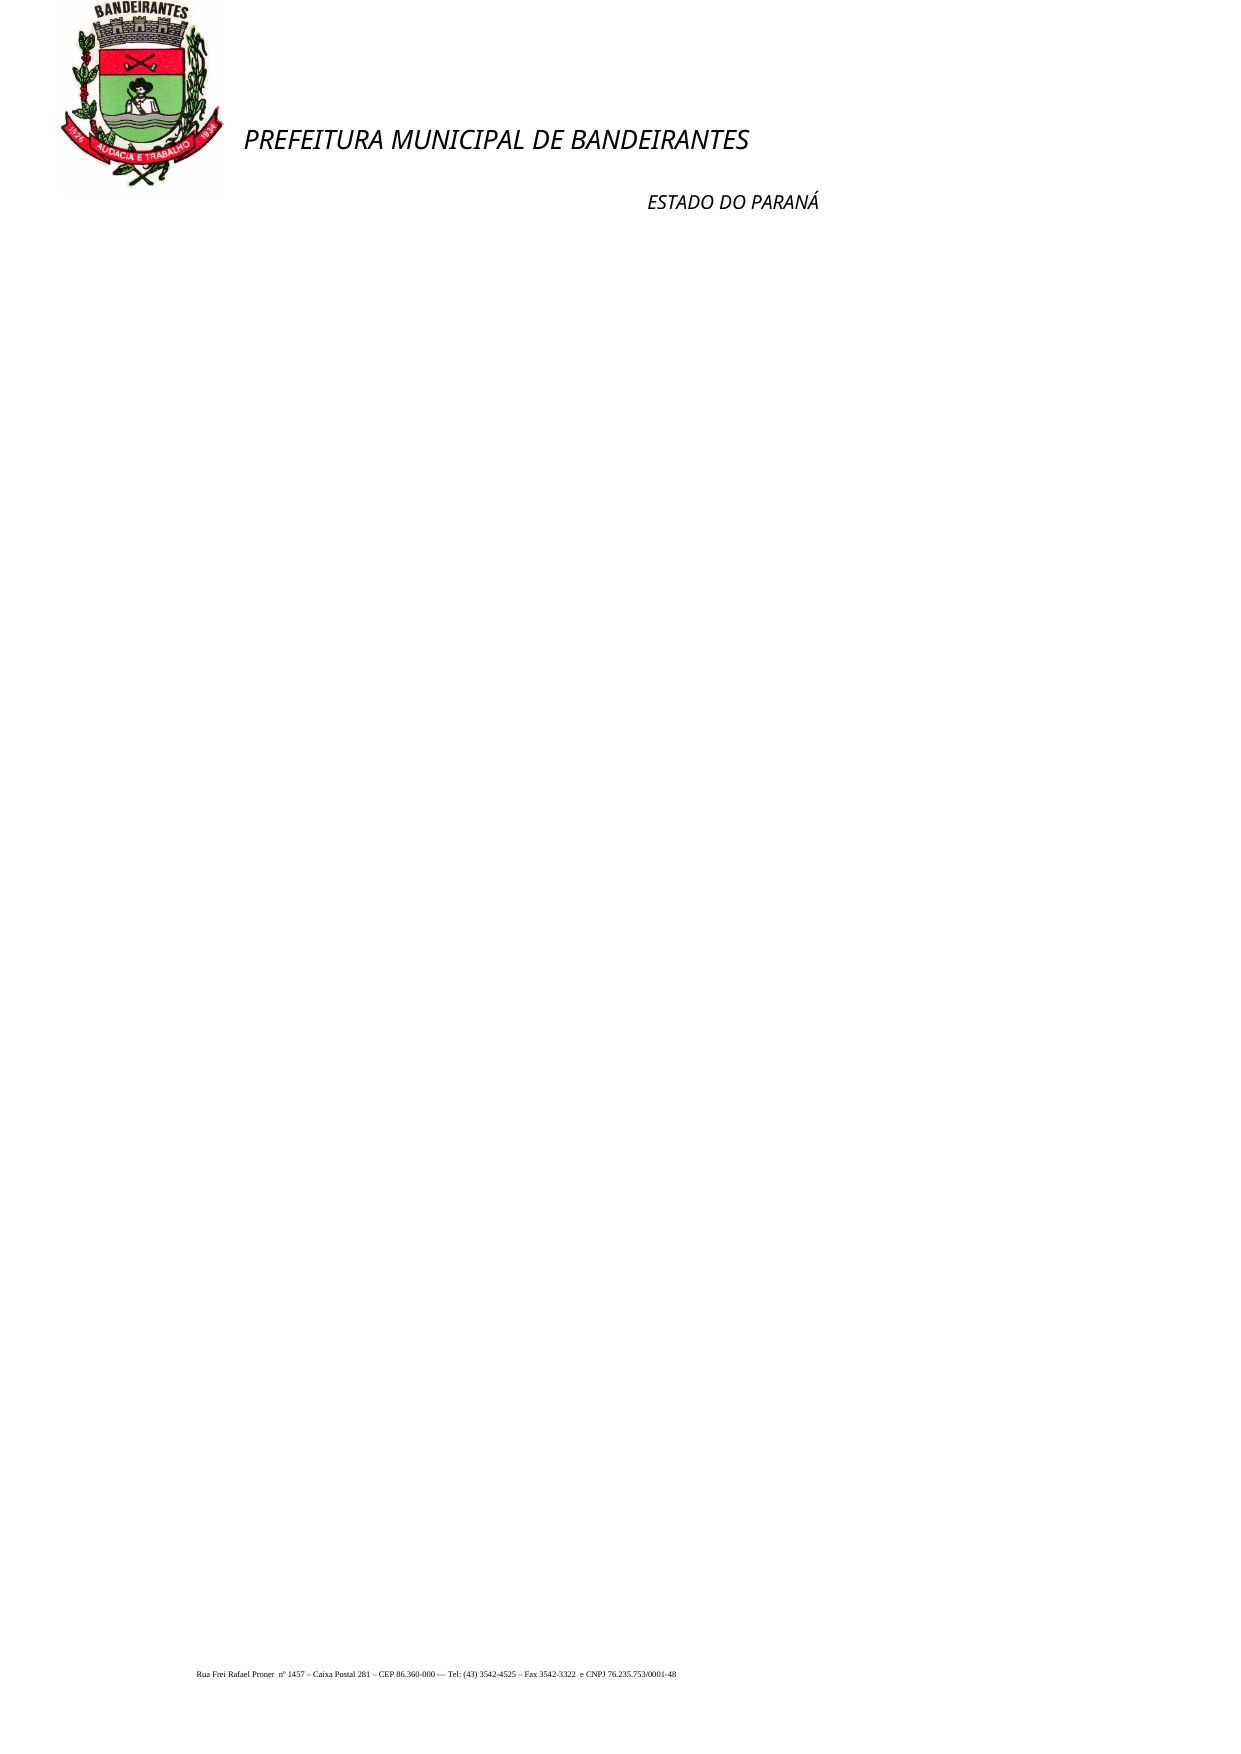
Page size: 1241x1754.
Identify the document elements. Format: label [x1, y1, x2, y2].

picture [59, 0, 225, 196]
